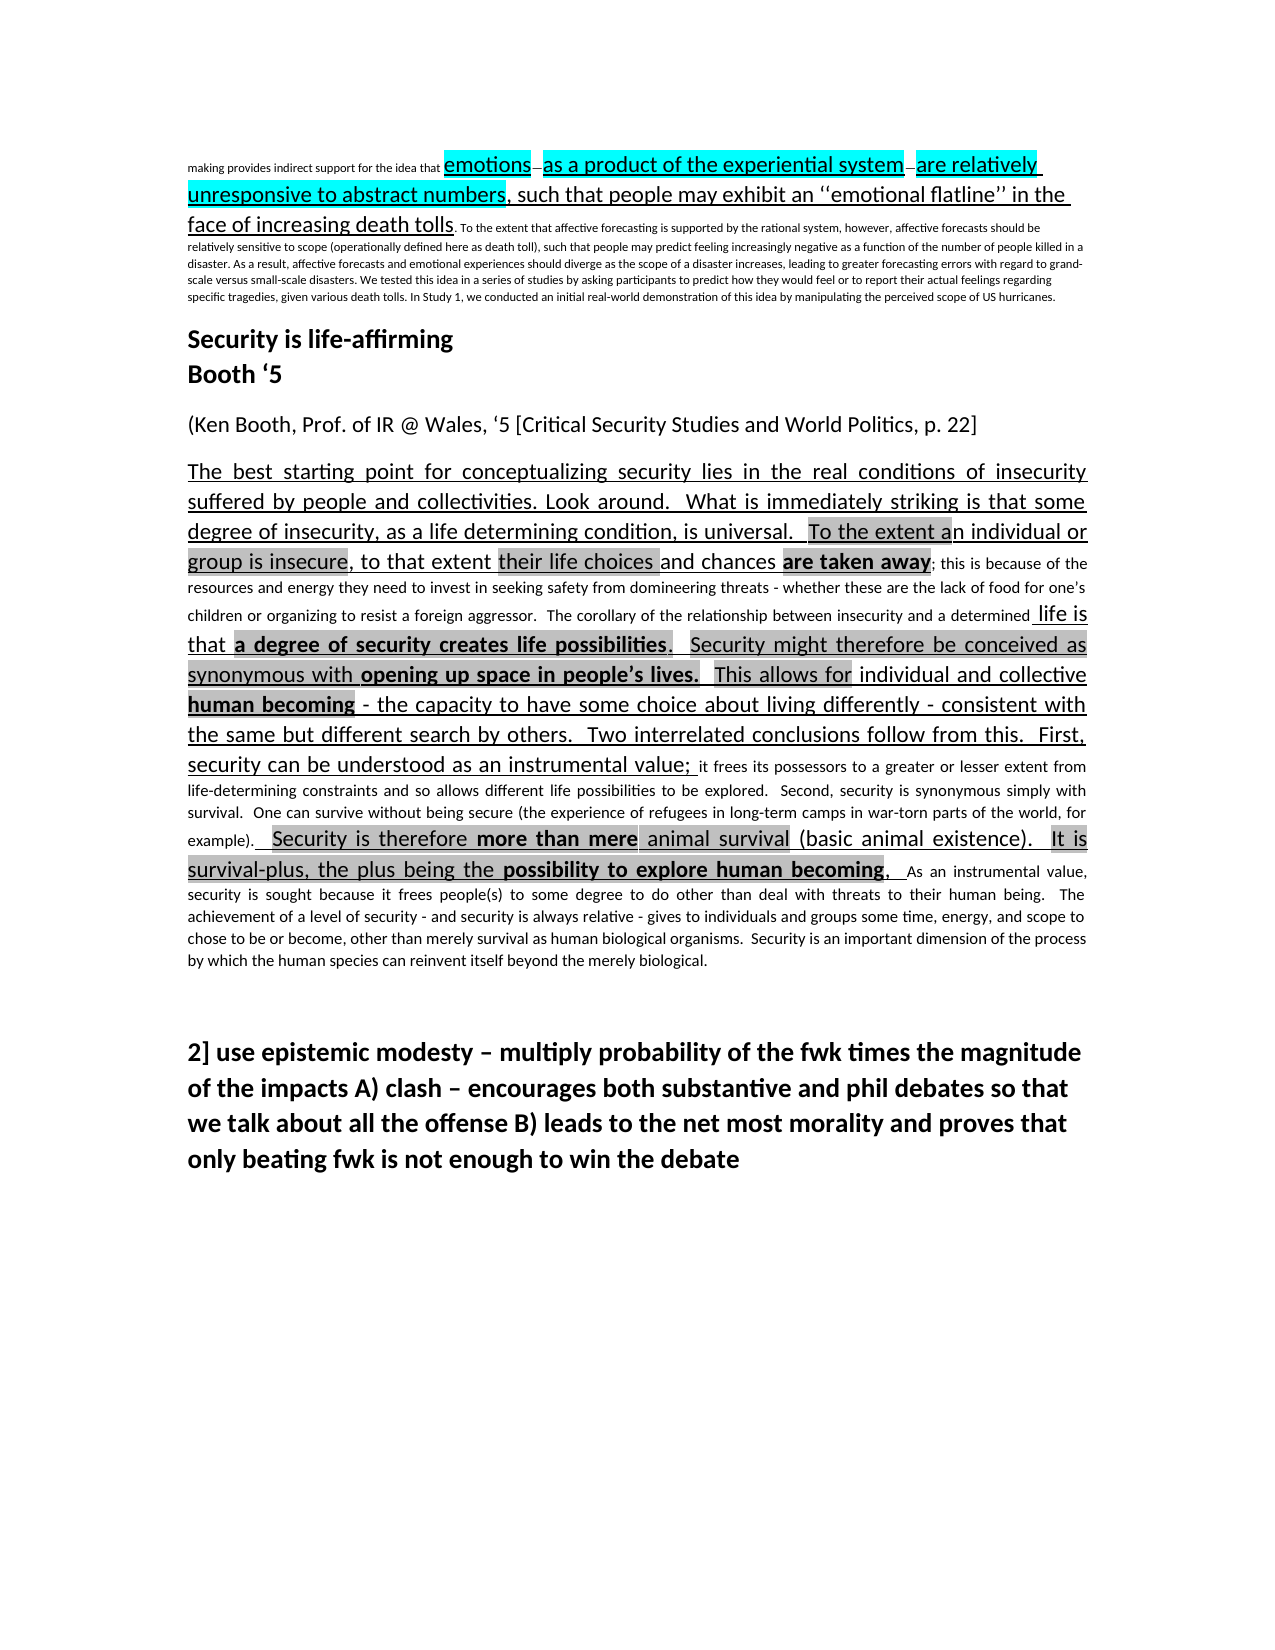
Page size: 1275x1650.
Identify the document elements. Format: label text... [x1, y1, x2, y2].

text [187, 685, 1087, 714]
text (Ken Booth, Prof. of IR @ Wales, ‘5 [Critical Security Studies and World Politics, p. 22] [187, 410, 1087, 438]
text Booth ‘5 [187, 358, 1087, 391]
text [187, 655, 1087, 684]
text The best starting point for conceptualizing security lies in the real conditions of insecurity suffered by people and collectivities. Look around. What is immediately striking is that some degree of insecurity, as a life determining condition, is universal. To the extent an individual or group is insecure, to that extent their life choices and chances are taken away; this is because of the resources and energy they need to invest in seeking safety from domineering threats - whether these are the lack of food for one’s children or organizing to resist a foreign aggressor. The corollary of the relationship between insecurity and a determined life is that a degree of security creates life possibilities. Security might therefore be conceived as synonymous with opening up space in people’s lives. This allows for individual and collective human becoming - the capacity to have some choice about living differently - consistent with the same but different search by others. Two interrelated conclusions follow from this. First, security can be understood as an instrumental value; it frees its possessors to a greater or lesser extent from life-determining constraints and so allows different life possibilities to be explored. Second, security is synonymous simply with survival. One can survive without being secure (the experience of refugees in long-term camps in war-torn parts of the world, for example). Security is therefore more than mere animal survival (basic animal existence). It is survival-plus, the plus being the possibility to explore human becoming, As an instrumental value, security is sought because it frees people(s) to some degree to do other than deal with threats to their human being. The achievement of a level of security - and security is always relative - gives to individuals and groups some time, energy, and scope to chose to be or become, other than merely survival as human biological organisms. Security is an important dimension of the process by which the human species can reinvent itself beyond the merely biological. [187, 715, 1087, 970]
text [187, 150, 1087, 304]
text The best starting point for conceptualizing security lies in the real conditions of insecurity suffered by people and collectivities. Look around. What is immediately striking is that some degree of insecurity, as a life determining condition, is universal. To the extent an individual or group is insecure, to that extent their life choices and chances are taken away; this is because of the resources and energy they need to invest in seeking safety from domineering threats - whether these are the lack of food for one’s children or organizing to resist a foreign aggressor. The corollary of the relationship between insecurity and a determined life is that a degree of security creates life possibilities. Security might therefore be conceived as synonymous with opening up space in people’s lives. This allows for individual and collective human becoming - the capacity to have some choice about living differently - consistent with the same but different search by others. Two interrelated conclusions follow from this. First, security can be understood as an instrumental value; it frees its possessors to a greater or lesser extent from life-determining constraints and so allows different life possibilities to be explored. Second, security is synonymous simply with survival. One can survive without being secure (the experience of refugees in long-term camps in war-torn parts of the world, for example). Security is therefore more than mere animal survival (basic animal existence). It is survival-plus, the plus being the possibility to explore human becoming, As an instrumental value, security is sought because it frees people(s) to some degree to do other than deal with threats to their human being. The achievement of a level of security - and security is always relative - gives to individuals and groups some time, energy, and scope to chose to be or become, other than merely survival as human biological organisms. Security is an important dimension of the process by which the human species can reinvent itself beyond the merely biological. [187, 512, 1087, 654]
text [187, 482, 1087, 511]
subtitle Security is life-affirming [187, 322, 1087, 355]
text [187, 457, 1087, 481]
subtitle 2] use epistemic modesty – multiply probability of the fwk times the magnitude of the impacts A) clash – encourages both substantive and phil debates so that we talk about all the offense B) leads to the net most morality and proves that only beating fwk is not enough to win the debate [187, 1035, 1087, 1175]
